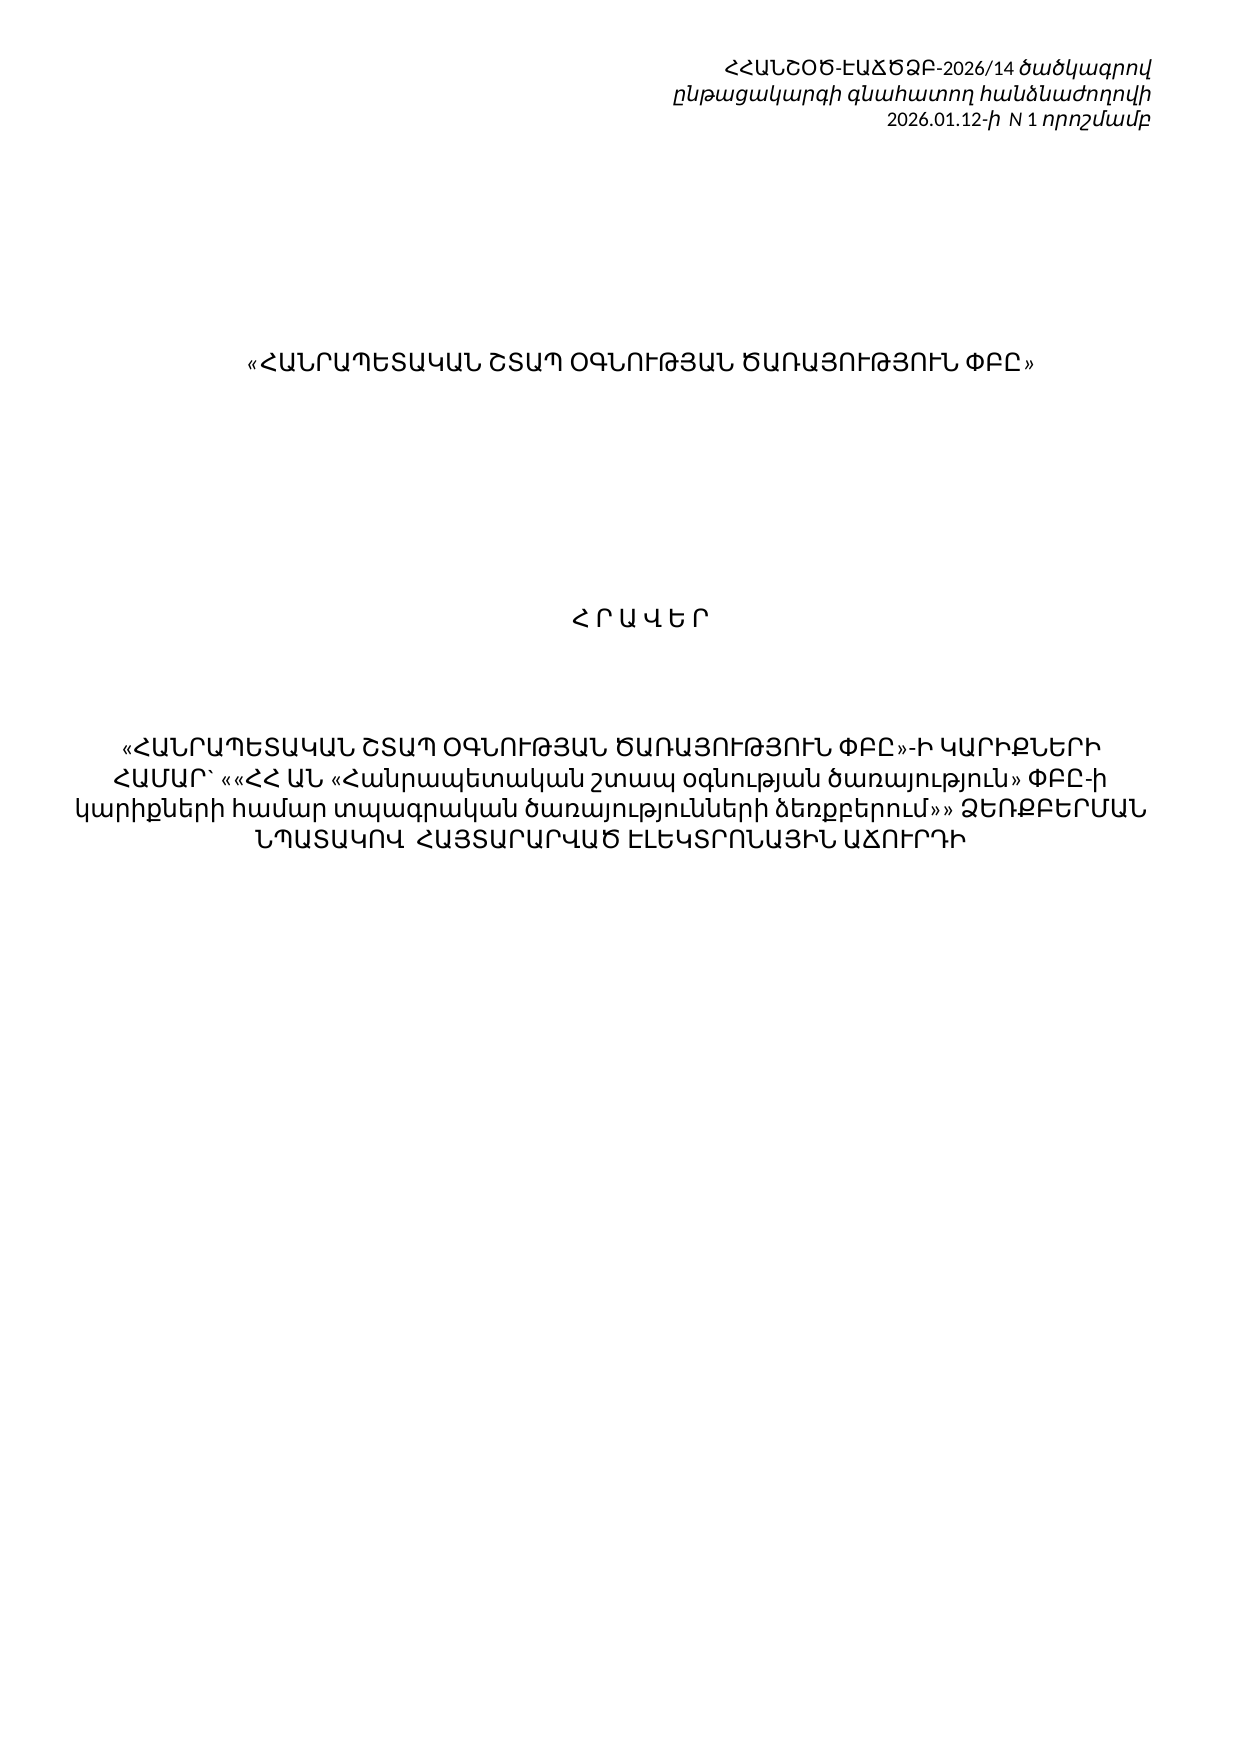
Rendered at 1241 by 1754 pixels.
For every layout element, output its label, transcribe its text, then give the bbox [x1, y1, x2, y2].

text Հ Ր Ա Վ Ե Ր [69, 603, 1152, 634]
text ՀՀԱՆՇՕԾ-ԷԱՃԾՁԲ-2026/14 ծածկագրով [69, 56, 1152, 81]
text ընթացակարգի գնահատող հանձնաժողովի [69, 81, 1152, 106]
text «ՀԱՆՐԱՊԵՏԱԿԱՆ ՇՏԱՊ ՕԳՆՈՒԹՅԱՆ ԾԱՌԱՅՈՒԹՅՈՒՆ ՓԲԸ»-Ի ԿԱՐԻՔՆԵՐԻ ՀԱՄԱՐ` ««ՀՀ ԱՆ «Հանրապետական շտապ օգնության ծառայություն» ՓԲԸ-ի կարիքների համար տպագրական ծառայությունների ձեռքբերում»» ՁԵՌՔԲԵՐՄԱՆ ՆՊԱՏԱԿՈՎ ՀԱՅՏԱՐԱՐՎԱԾ ԷԼԵԿՏՐՈՆԱՅԻՆ ԱՃՈՒՐԴԻ [69, 732, 1152, 854]
text 2026.01.12 -ի N 1 որոշմամբ [69, 106, 1152, 132]
text « ՀԱՆՐԱՊԵՏԱԿԱՆ ՇՏԱՊ ՕԳՆՈՒԹՅԱՆ ԾԱՌԱՅՈՒԹՅՈՒՆ ՓԲԸ» [69, 347, 1152, 377]
